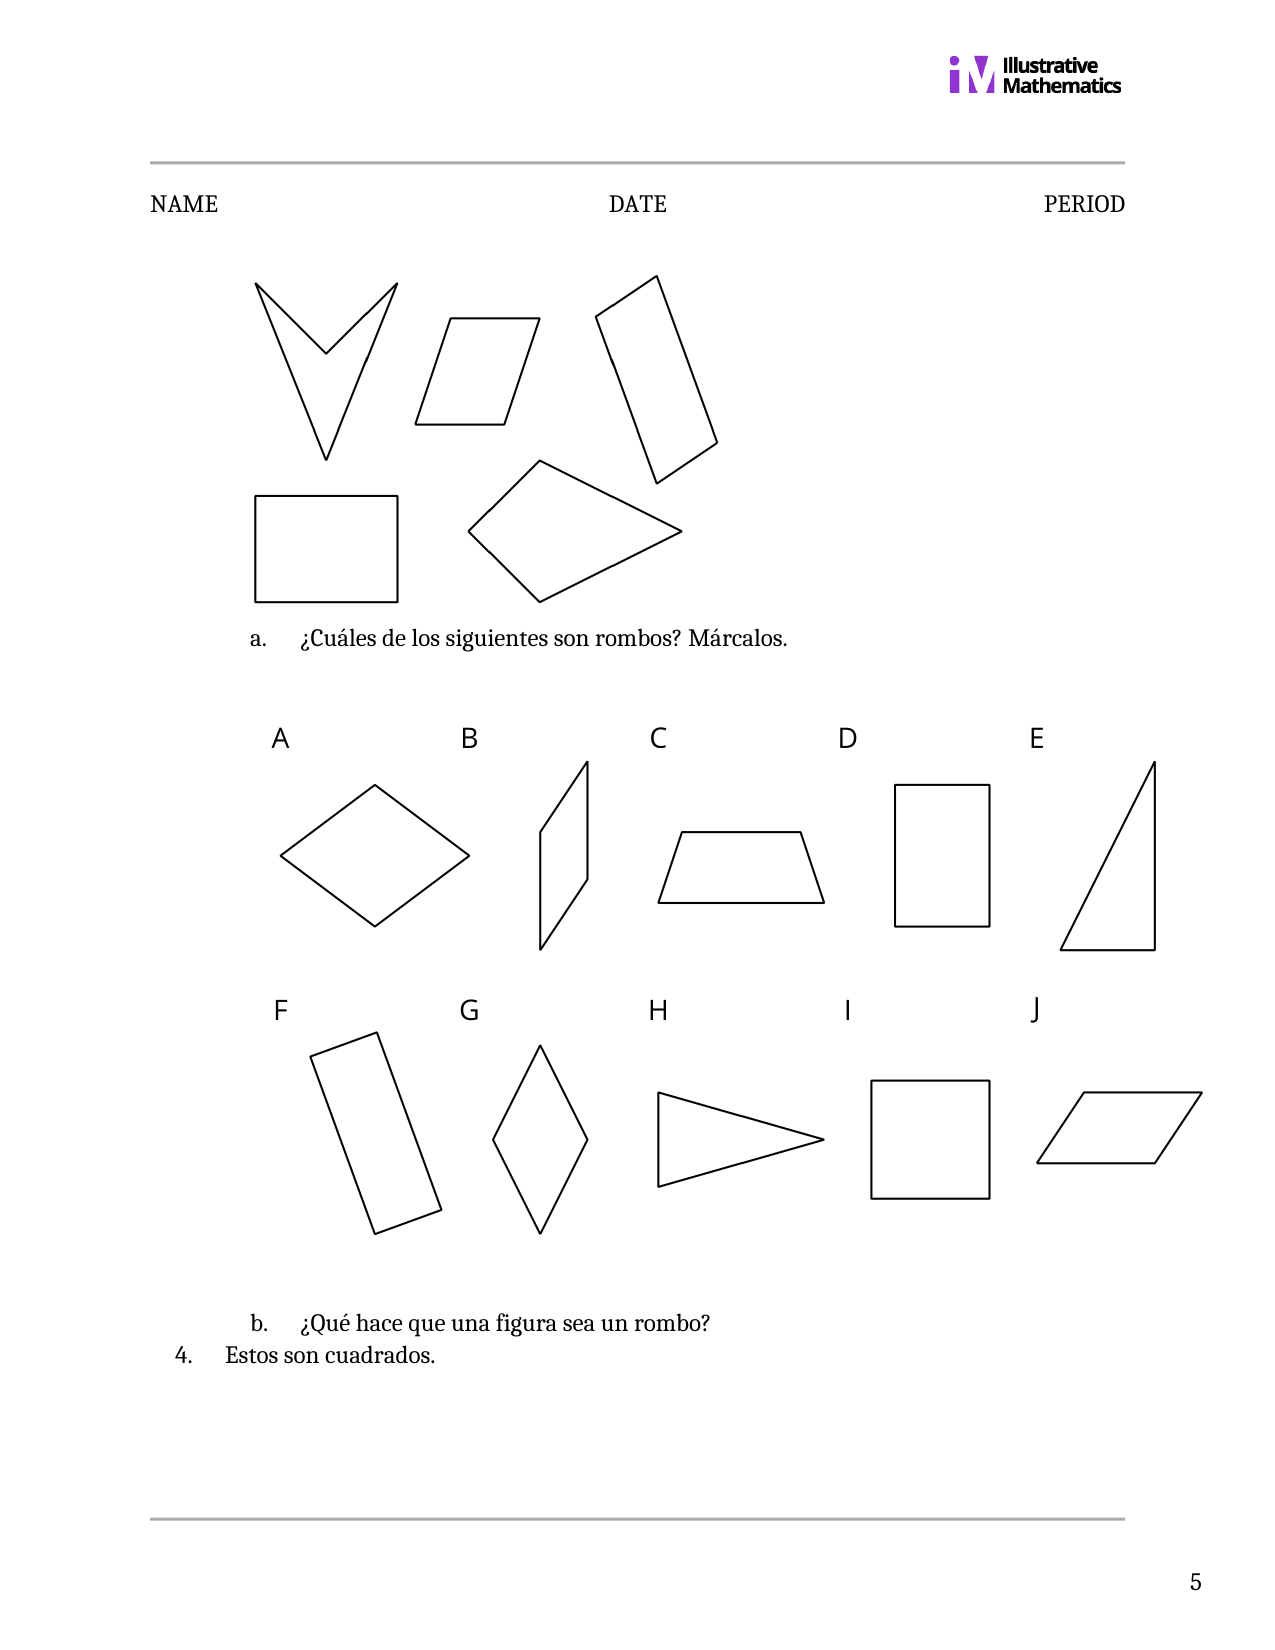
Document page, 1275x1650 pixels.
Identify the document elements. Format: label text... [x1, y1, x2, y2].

picture [243, 247, 734, 614]
picture [268, 685, 1214, 1305]
list ¿Qué hace que una figura sea un rombo? [250, 1309, 1125, 1337]
list Estos son cuadrados. [175, 1341, 1125, 1370]
list ¿Cuáles de los siguientes son rombos? Márcalos. [250, 624, 1125, 652]
picture [949, 55, 1121, 93]
